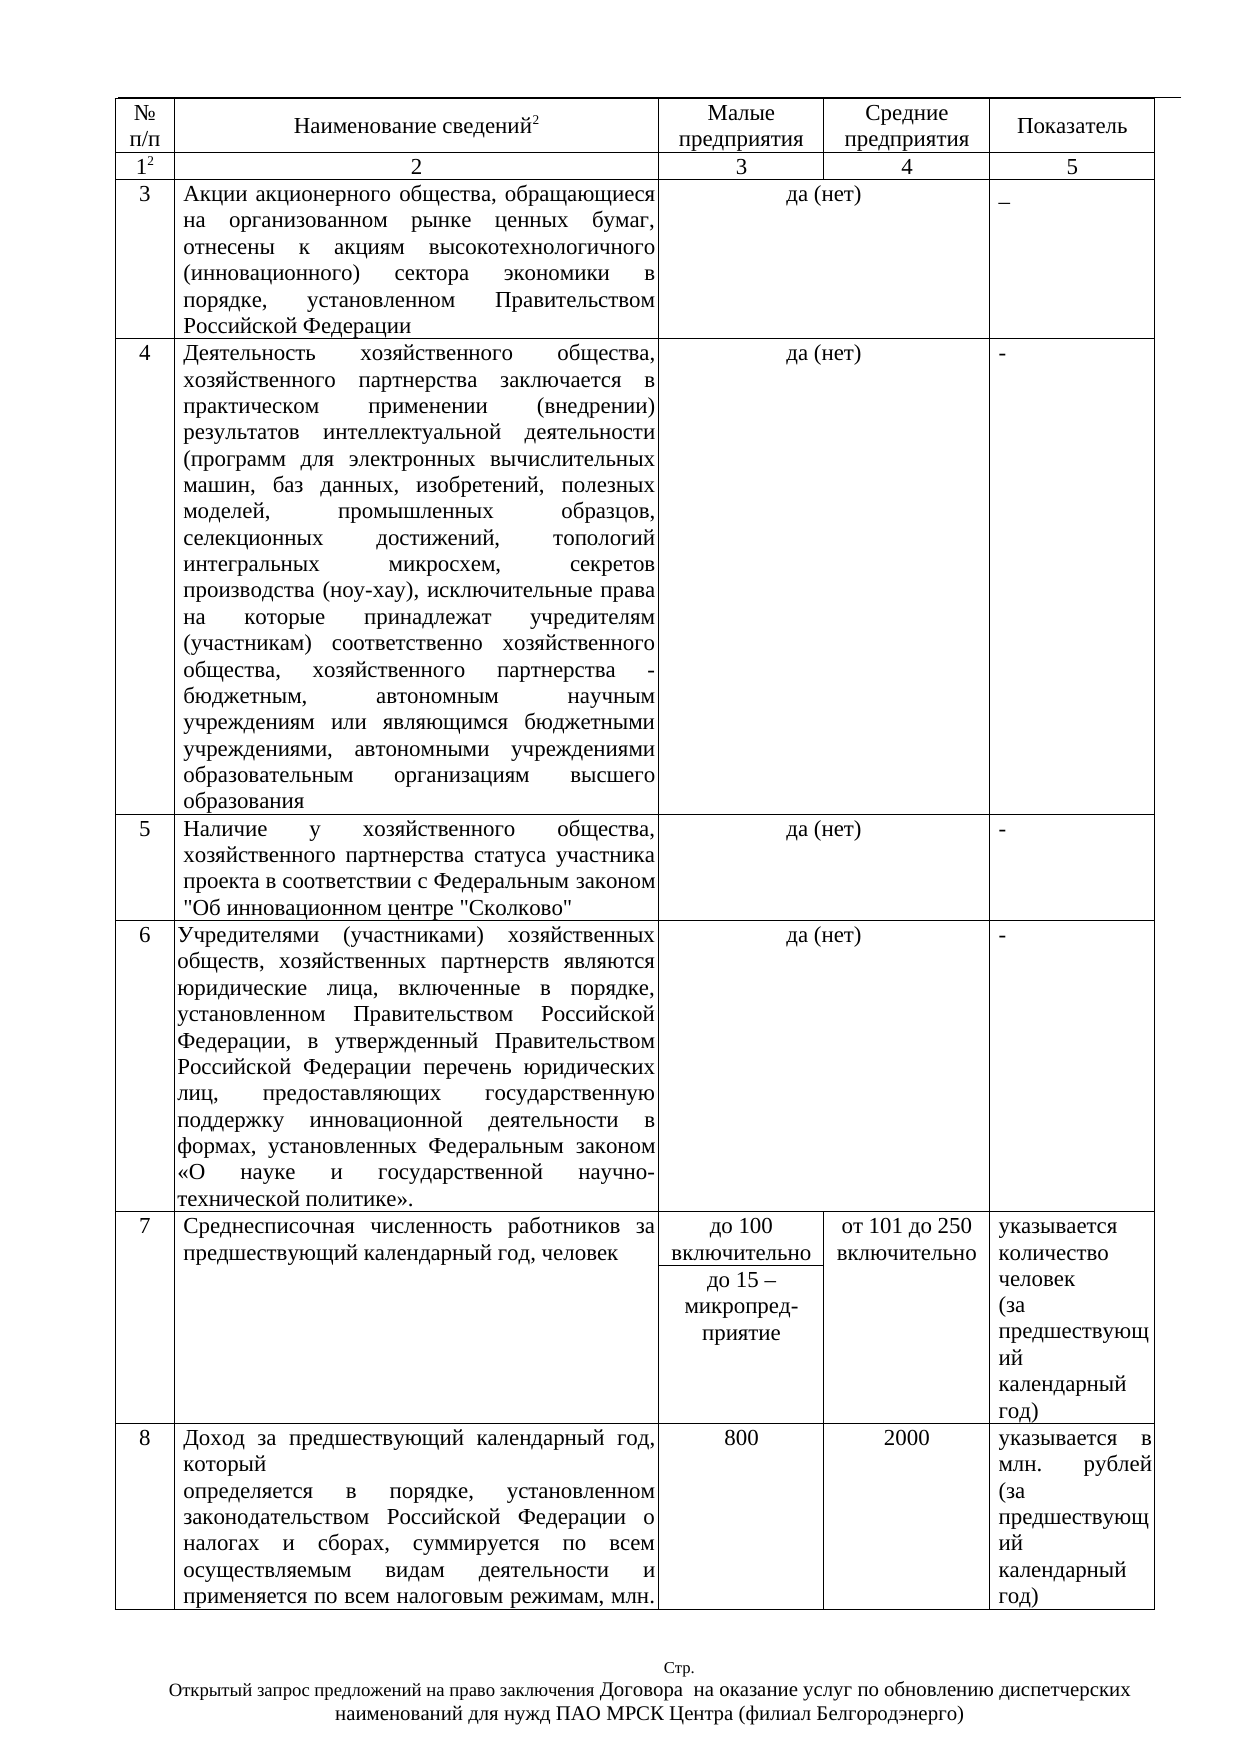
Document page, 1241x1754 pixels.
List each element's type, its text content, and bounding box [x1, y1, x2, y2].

table_header Малые предприятия [659, 99, 823, 152]
table_cell 3 [116, 180, 174, 338]
table_cell да (нет) [659, 180, 989, 338]
table_cell да (нет) [659, 921, 989, 1211]
table_cell 2 [175, 153, 658, 179]
table_header № п/п [116, 99, 174, 152]
table_header Наименование сведений2 [175, 99, 658, 152]
table_cell 800 [659, 1424, 823, 1608]
table_cell _ [990, 180, 1154, 338]
table_cell Учредителями (участниками) хозяйственных обществ, хозяйственных партнерств являются юридические лица, включенные в порядке, установленном Правительством Российской Федерации, в утвержденный Правительством Российской Федерации перечень юридических лиц, предоставляющих государственную поддержку инновационной деятельности в формах, установленных Федеральным законом «О науке и государственной научно-технической политике». [175, 921, 658, 1211]
table_cell 8 [116, 1424, 174, 1608]
table_cell 6 [116, 921, 174, 1211]
table_cell 4 [116, 339, 174, 814]
table_header Средние предприятия [824, 99, 989, 152]
table_cell до 15 – микропредприятие [659, 1266, 823, 1423]
table_cell указывается количество человек (за предшествующий календарный год) [990, 1212, 1154, 1423]
table_cell - [990, 339, 1154, 814]
table_cell Деятельность хозяйственного общества, хозяйственного партнерства заключается в практическом применении (внедрении) результатов интеллектуальной деятельности (программ для электронных вычислительных машин, баз данных, изобретений, полезных моделей, промышленных образцов, селекционных достижений, топологий интегральных микросхем, секретов производства (ноу-хау), исключительные права на которые принадлежат учредителям (участникам) соответственно хозяйственного общества, хозяйственного партнерства - бюджетным, автономным научным учреждениям или являющимся бюджетными учреждениями, автономными учреждениями образовательным организациям высшего образования [175, 339, 658, 814]
table_cell 12 [116, 153, 174, 179]
table_cell - [990, 815, 1154, 920]
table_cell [175, 1424, 658, 1608]
table_cell да (нет) [659, 339, 989, 814]
table_cell от 101 до 250 включительно [824, 1212, 989, 1423]
table_cell 5 [990, 153, 1154, 179]
table_header Показатель [990, 99, 1154, 152]
table_cell 3 [659, 153, 823, 179]
table_cell Акции акционерного общества, обращающиеся на организованном рынке ценных бумаг, отнесены к акциям высокотехнологичного (инновационного) сектора экономики в порядке, установленном Правительством Российской Федерации [175, 180, 658, 338]
table_cell 4 [824, 153, 989, 179]
table_cell до 100 включительно [659, 1212, 823, 1265]
table_cell - [990, 921, 1154, 1211]
table_cell Среднесписочная численность работников за предшествующий календарный год, человек [175, 1212, 658, 1423]
table_cell 2000 [824, 1424, 989, 1608]
table_cell Наличие у хозяйственного общества, хозяйственного партнерства статуса участника проекта в соответствии с Федеральным законом "Об инновационном центре "Сколково" [175, 815, 658, 920]
table_cell 5 [116, 815, 174, 920]
table_cell да (нет) [659, 815, 989, 920]
table_cell указывается в млн. рублей (за предшествующий календарный год) [990, 1424, 1154, 1608]
table_cell 7 [116, 1212, 174, 1423]
